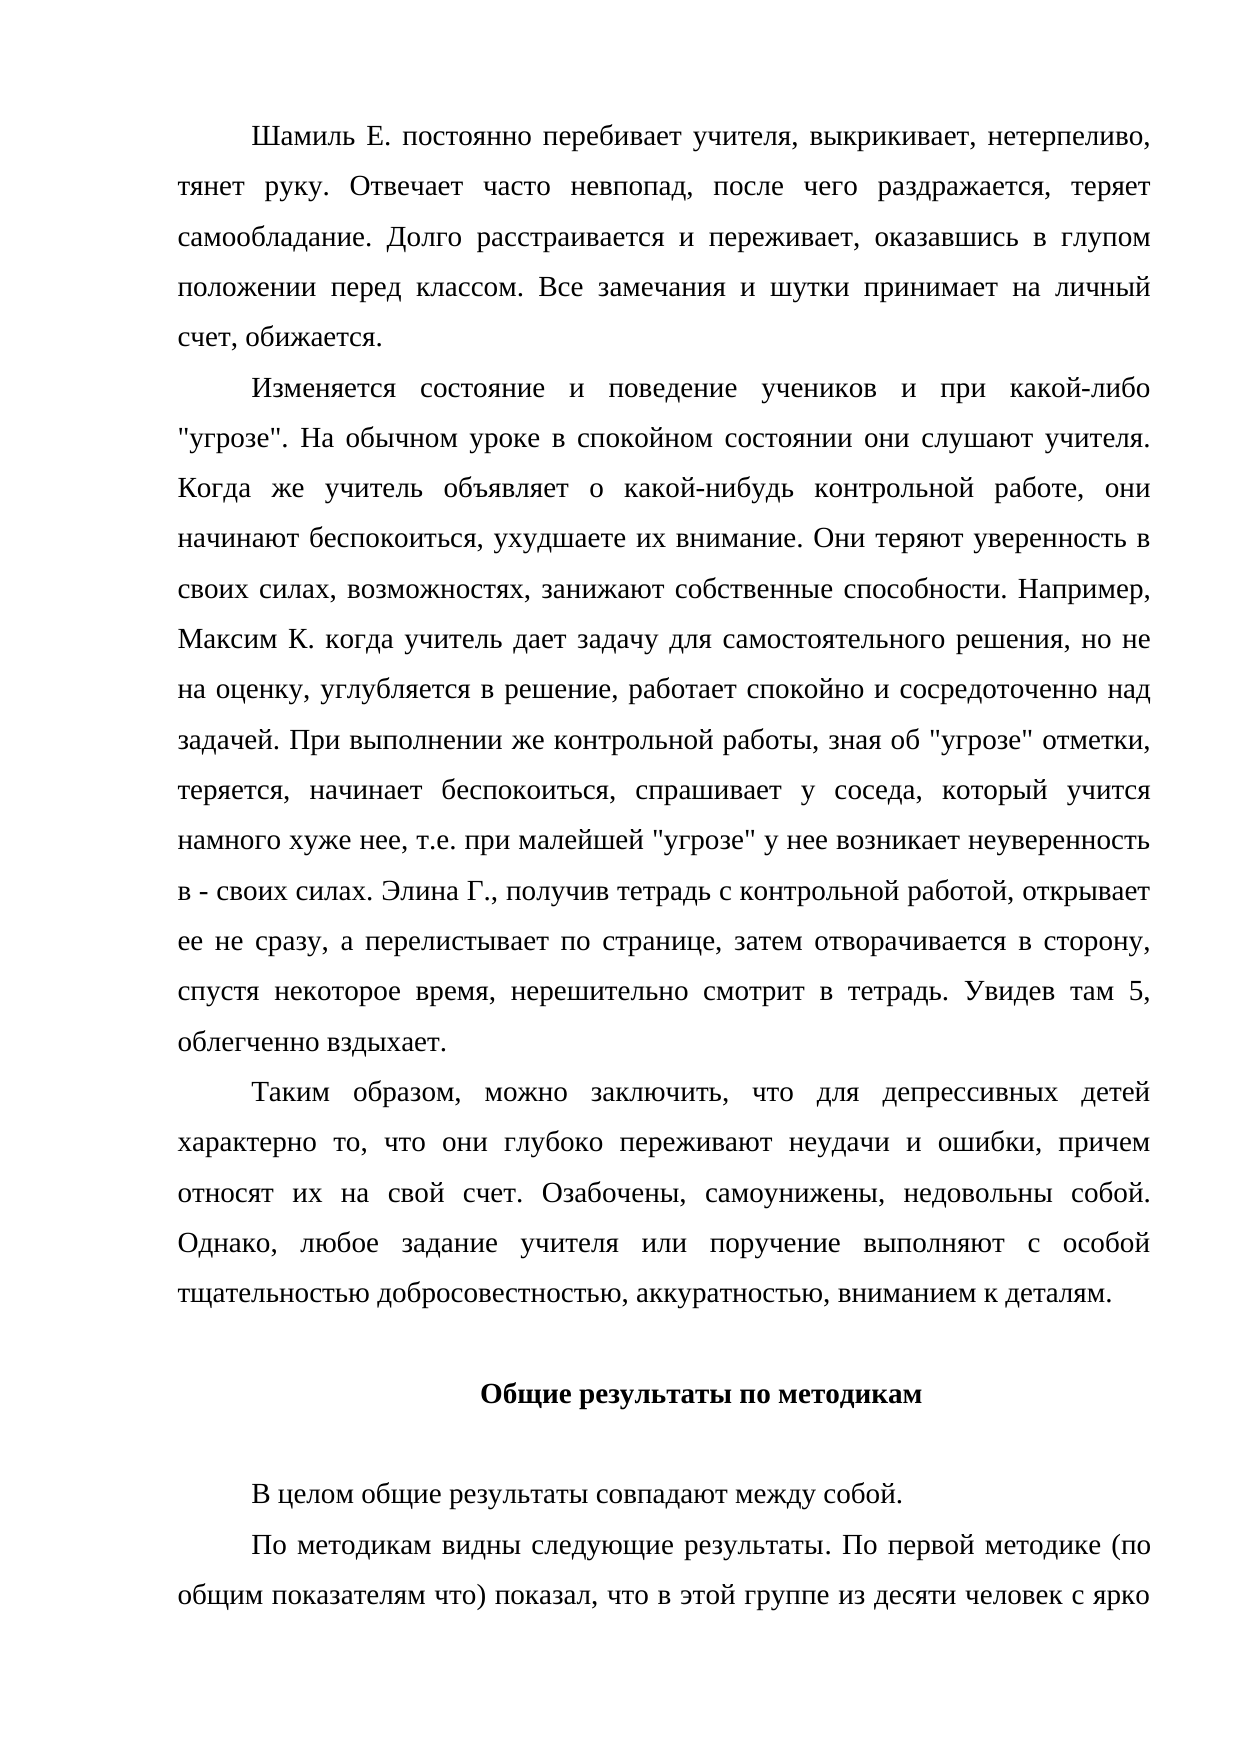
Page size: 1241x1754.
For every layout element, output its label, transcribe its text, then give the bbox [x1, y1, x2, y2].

text В целом общие результаты совпадают между собой. [177, 1477, 1152, 1510]
text Шамиль Е. постоянно перебивает учителя, выкрикивает, нетерпеливо, тянет руку. Отвечает часто невпопад, после чего раздражается, теряет самообладание. Долго расстраивается и переживает, оказавшись в глупом положении перед классом. Все замечания и шутки принимает на личный счет, обижается. [177, 118, 1152, 353]
text Таким образом, можно заключить, что для депрессивных детей характерно то, что они глубоко переживают неудачи и ошибки, причем относят их на свой счет. Озабочены, самоунижены, недовольны собой. Однако, любое задание учителя или поручение выполняют с особой тщательностью добросовестностью, аккуратностью, вниманием к деталям. [177, 1074, 1152, 1309]
text Общие результаты по методикам [177, 1376, 1152, 1409]
text Изменяется состояние и поведение учеников и при какой-либо "угрозе". На обычном уроке в спокойном состоянии они слушают учителя. Когда же учитель объявляет о какой-нибудь контрольной работе, они начинают беспокоиться, ухудшаете их внимание. Они теряют уверенность в своих силах, возможностях, занижают собственные способности. Например, Максим К. когда учитель дает задачу для самостоятельного решения, но не на оценку, углубляется в решение, работает спокойно и сосредоточенно над задачей. При выполнении же контрольной работы, зная об "угрозе" отметки, теряется, начинает беспокоиться, спрашивает у соседа, который учится намного хуже нее, т.е. при малейшей "угрозе" у нее возникает неуверенность в - своих силах. Элина Г., получив тетрадь с контрольной работой, открывает ее не сразу, а перелистывает по странице, затем отворачивается в сторону, спустя некоторое время, нерешительно смотрит в тетрадь. Увидев там 5, облегченно вздыхает. [177, 370, 1152, 1057]
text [177, 1527, 1152, 1611]
